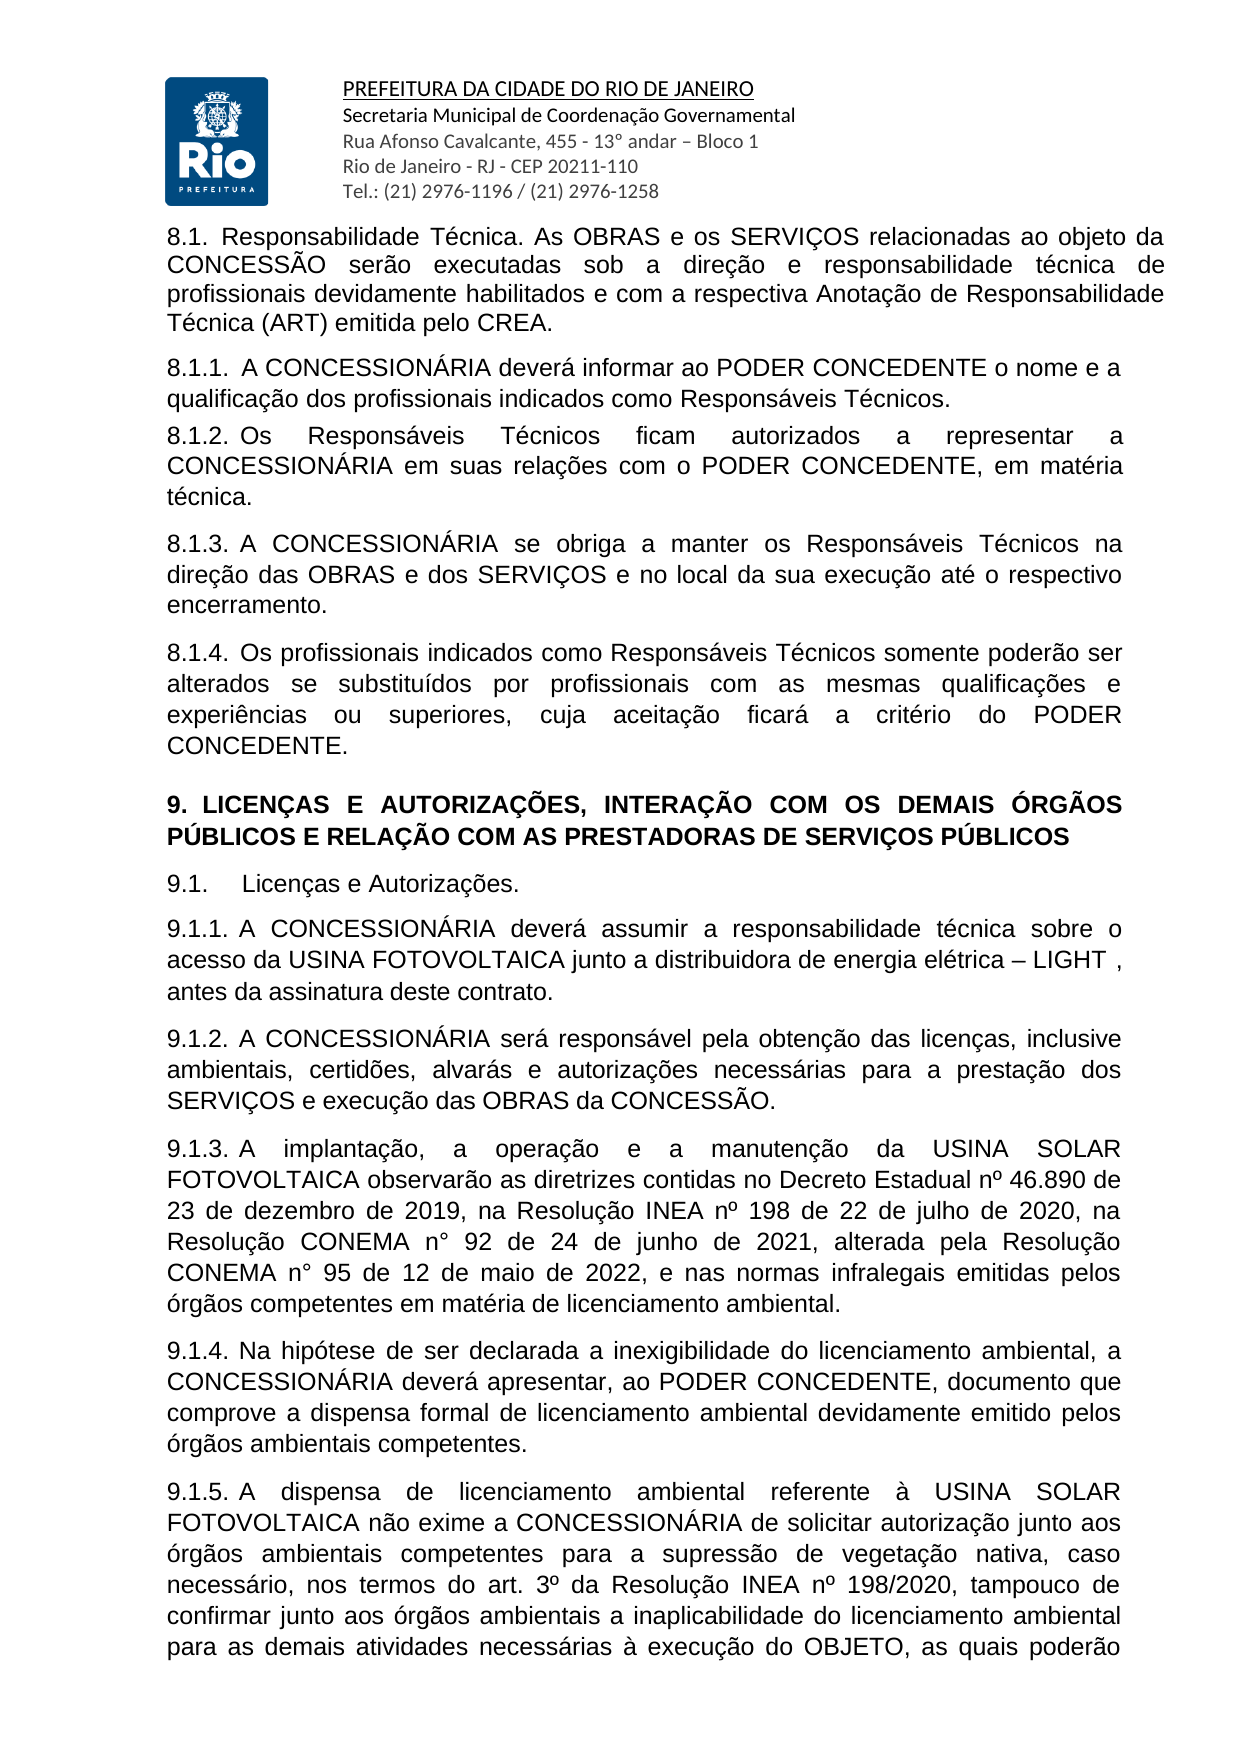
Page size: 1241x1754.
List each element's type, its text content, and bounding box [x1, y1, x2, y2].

picture [165, 77, 269, 206]
list Os Responsáveis Técnicos ficam autorizados a representar a CONCESSIONÁRIA em suas relações com o PODER CONCEDENTE, em matéria técnica. [167, 421, 1123, 510]
list Os profissionais indicados como Responsáveis Técnicos somente poderão ser alterados se substituídos por profissionais com as mesmas qualificações e experiências ou superiores, cuja aceitação ficará a critério do PODER CONCEDENTE. [167, 638, 1122, 759]
subtitle LICENÇAS E AUTORIZAÇÕES, INTERAÇÃO COM OS DEMAIS ÓRGÃOS PÚBLICOS E RELAÇÃO COM AS PRESTADORAS DE SERVIÇOS PÚBLICOS [167, 791, 1122, 850]
list A implantação, a operação e a manutenção da USINA SOLAR FOTOVOLTAICA observarão as diretrizes contidas no Decreto Estadual nº 46.890 de 23 de dezembro de 2019, na Resolução INEA nº 198 de 22 de julho de 2020, na Resolução CONEMA n° 92 de 24 de junho de 2021, alterada pela Resolução CONEMA n° 95 de 12 de maio de 2022, e nas normas infralegais emitidas pelos órgãos competentes em matéria de licenciamento ambiental. [167, 1134, 1123, 1318]
list A CONCESSIONÁRIA será responsável pela obtenção das licenças, inclusive ambientais, certidões, alvarás e autorizações necessárias para a prestação dos SERVIÇOS e execução das OBRAS da CONCESSÃO. [167, 1024, 1123, 1115]
list A CONCESSIONÁRIA se obriga a manter os Responsáveis Técnicos na direção das OBRAS e dos SERVIÇOS e no local da sua execução até o respectivo encerramento. [167, 529, 1122, 619]
list A CONCESSIONÁRIA deverá assumir a responsabilidade técnica sobre o acesso da USINA FOTOVOLTAICA junto a distribuidora de energia elétrica – LIGHT , antes da assinatura deste contrato. [167, 914, 1123, 1005]
list Na hipótese de ser declarada a inexigibilidade do licenciamento ambiental, a CONCESSIONÁRIA deverá apresentar, ao PODER CONCEDENTE, documento que comprove a dispensa formal de licenciamento ambiental devidamente emitido pelos órgãos ambientais competentes. [167, 1336, 1123, 1458]
list Licenças e Autorizações. [167, 869, 1165, 898]
list A CONCESSIONÁRIA deverá informar ao PODER CONCEDENTE o nome e a qualificação dos profissionais indicados como Responsáveis Técnicos. [167, 353, 1122, 413]
list Responsabilidade Técnica. As OBRAS e os SERVIÇOS relacionadas ao objeto da CONCESSÃO serão executadas sob a direção e responsabilidade técnica de profissionais devidamente habilitados e com a respectiva Anotação de Responsabilidade Técnica (ART) emitida pelo CREA. [167, 222, 1165, 337]
